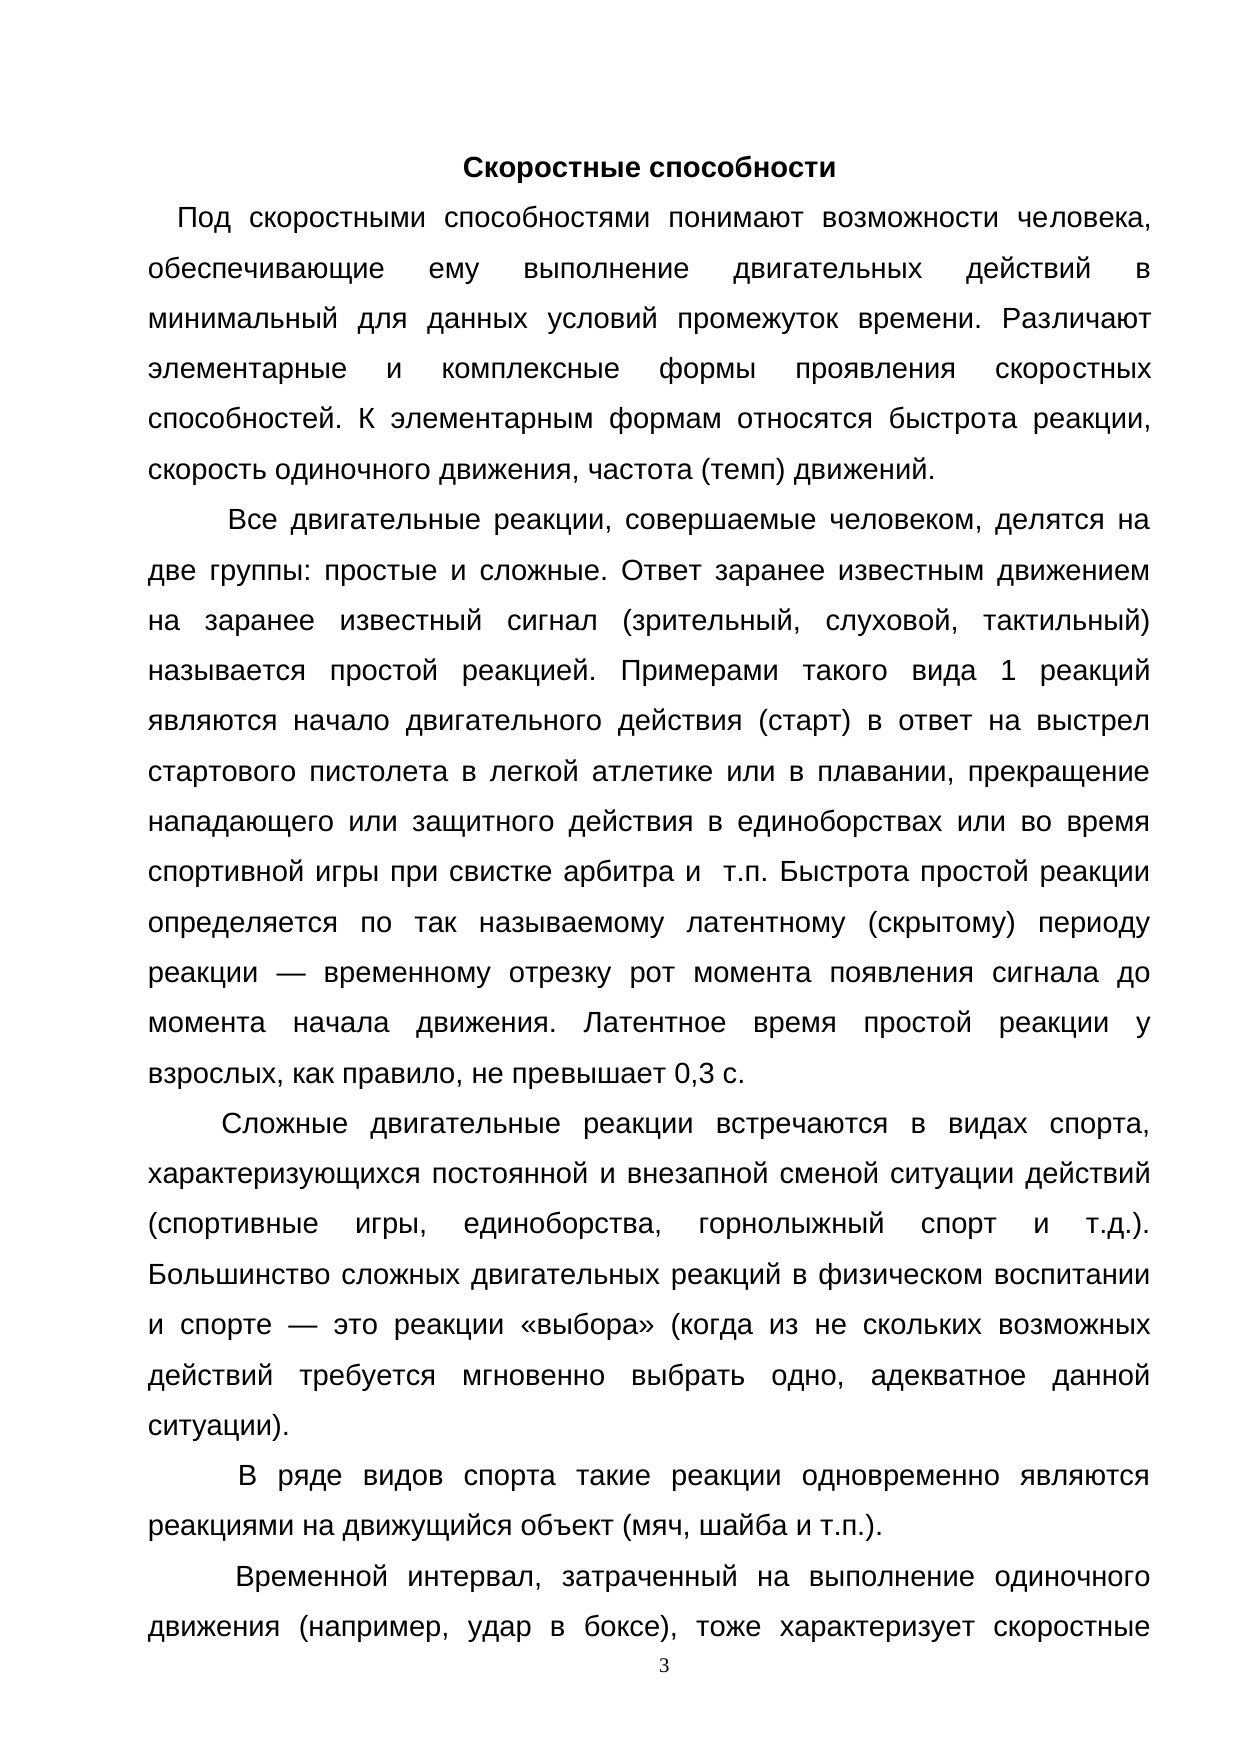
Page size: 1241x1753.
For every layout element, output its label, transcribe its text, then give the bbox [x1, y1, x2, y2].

text Скоростные способности [148, 150, 1152, 183]
text Под скоростными способностями понимают возможности человека, обеспечивающие ему выполнение двигательных действий в минимальный для данных условий промежуток времени. Различают элементарные и комплексные формы проявления скоростных способностей. К элементарным формам относятся быстрота реакции, скорость одиночного движения, частота (темп) движений. [148, 200, 1152, 485]
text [148, 1559, 1152, 1643]
text Все двигательные реакции, совершаемые человеком, делятся на две группы: простые и сложные. Ответ заранее известным движением на заранее известный сигнал (зрительный, слуховой, тактильный) называется простой реакцией. Примерами такого вида 1 реакций являются начало двигательного действия (старт) в ответ на выстрел стартового пистолета в легкой атлетике или в плавании, прекращение нападающего или защитного действия в единоборствах или во время спортивной игры при свистке арбитра и т.п. Быстрота простой реакции определяется по так называемому латентному (скрытому) периоду реакции — временному отрезку рот момента появления сигнала до момента начала движения. Латентное время простой реакции у взрослых, как правило, не превышает 0,3 с. [148, 502, 1152, 1089]
text В ряде видов спорта такие реакции одновременно являются реакциями на движущийся объект (мяч, шайба и т.п.). [148, 1458, 1152, 1542]
text Сложные двигательные реакции встречаются в видах спорта, характеризующихся постоянной и внезапной сменой ситуации действий (спортивные игры, единоборства, горнолыжный спорт и т.д.). Большинство сложных двигательных реакций в физическом воспитании и спорте — это реакции «выбора» (когда из не скольких возможных действий требуется мгновенно выбрать одно, адекватное данной ситуации). [148, 1106, 1152, 1441]
